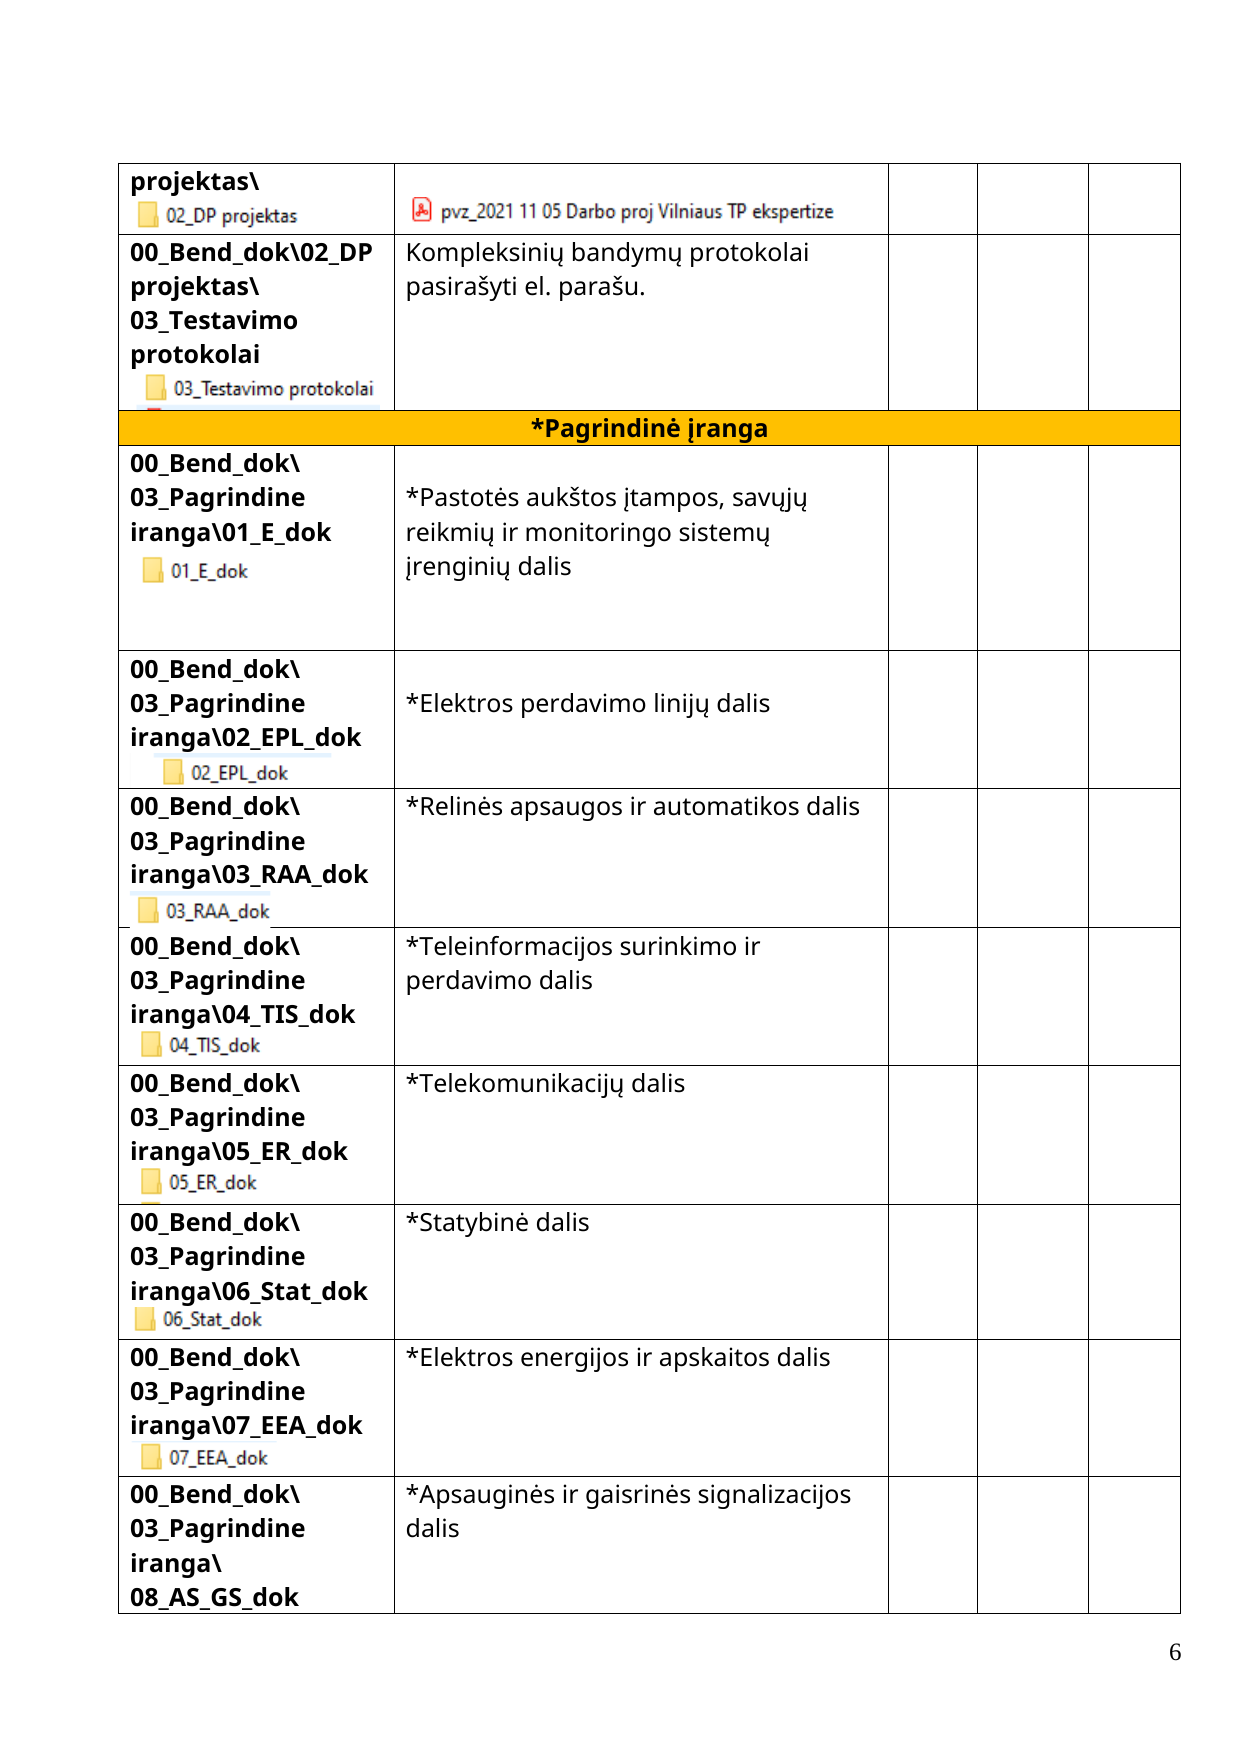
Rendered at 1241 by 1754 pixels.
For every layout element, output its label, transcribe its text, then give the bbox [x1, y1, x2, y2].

table_cell [889, 651, 977, 788]
picture [129, 1307, 268, 1339]
table_cell [978, 1340, 1088, 1476]
table_cell [978, 789, 1088, 927]
table_cell *Telekomunikacijų dalis [395, 1066, 888, 1204]
table_cell [889, 1066, 977, 1204]
table_cell [889, 789, 977, 927]
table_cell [395, 164, 888, 233]
table_cell [978, 235, 1088, 410]
table_cell [978, 1477, 1088, 1613]
table_cell [978, 928, 1088, 1065]
table_cell 00_Bend_dok\02_DP projektas\03_Testavimo protokolai [119, 235, 394, 410]
table_cell [889, 1205, 977, 1338]
table_cell Kompleksinių bandymų protokolai pasirašyti el. parašu. [395, 235, 888, 410]
table_cell [889, 928, 977, 1065]
table_cell [1089, 1340, 1180, 1476]
table_cell [1089, 1066, 1180, 1204]
table_cell *Teleinformacijos surinkimo ir perdavimo dalis [395, 928, 888, 1065]
table_cell [1089, 235, 1180, 410]
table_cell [395, 1477, 888, 1613]
table_cell [889, 446, 977, 650]
picture [129, 1441, 277, 1476]
picture [129, 548, 273, 586]
table_cell [1089, 928, 1180, 1065]
table_cell [889, 1477, 977, 1613]
table_cell *Pagrindinė įranga [119, 411, 1180, 445]
picture [129, 1168, 291, 1204]
picture [129, 753, 332, 788]
table_cell [889, 235, 977, 410]
table_cell *Relinės apsaugos ir automatikos dalis [395, 789, 888, 927]
table_cell [1089, 789, 1180, 927]
table_cell *Pastotės aukštos įtampos, savųjų reikmių ir monitoringo sistemų įrenginių dalis [395, 446, 888, 650]
picture [129, 1030, 282, 1065]
table_cell *Elektros perdavimo linijų dalis [395, 651, 888, 788]
table_cell [1089, 446, 1180, 650]
picture [129, 891, 271, 928]
table_cell [1089, 651, 1180, 788]
picture [405, 197, 846, 225]
table_cell *Elektros energijos ir apskaitos dalis [395, 1340, 888, 1476]
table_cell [119, 164, 394, 233]
table_cell 00_Bend_dok\03_Pagrindine iranga\04_TIS_dok [119, 928, 394, 1065]
table_cell [978, 446, 1088, 650]
table_cell [978, 1066, 1088, 1204]
table_cell [978, 1205, 1088, 1338]
table_cell 00_Bend_dok\03_Pagrindine iranga\03_RAA_dok [119, 789, 394, 927]
table_cell [978, 164, 1088, 233]
table_cell [1089, 1205, 1180, 1338]
table_cell 00_Bend_dok\03_Pagrindine iranga\01_E_dok [119, 446, 394, 650]
table_cell 00_Bend_dok\03_Pagrindine iranga\02_EPL_dok [119, 651, 394, 788]
table_cell *Statybinė dalis [395, 1205, 888, 1338]
table_cell 00_Bend_dok\03_Pagrindine iranga\07_EEA_dok [119, 1340, 394, 1476]
table_cell [889, 1340, 977, 1476]
table_cell [1089, 1477, 1180, 1613]
picture [129, 197, 321, 234]
table_cell [1089, 164, 1180, 233]
table_cell 00_Bend_dok\03_Pagrindine iranga\08_AS_GS_dok [119, 1477, 394, 1613]
table_cell 00_Bend_dok\03_Pagrindine iranga\05_ER_dok [119, 1066, 394, 1204]
table_cell [889, 164, 977, 233]
picture [129, 370, 380, 410]
table_cell 00_Bend_dok\03_Pagrindine iranga\06_Stat_dok [119, 1205, 394, 1338]
table_cell [978, 651, 1088, 788]
